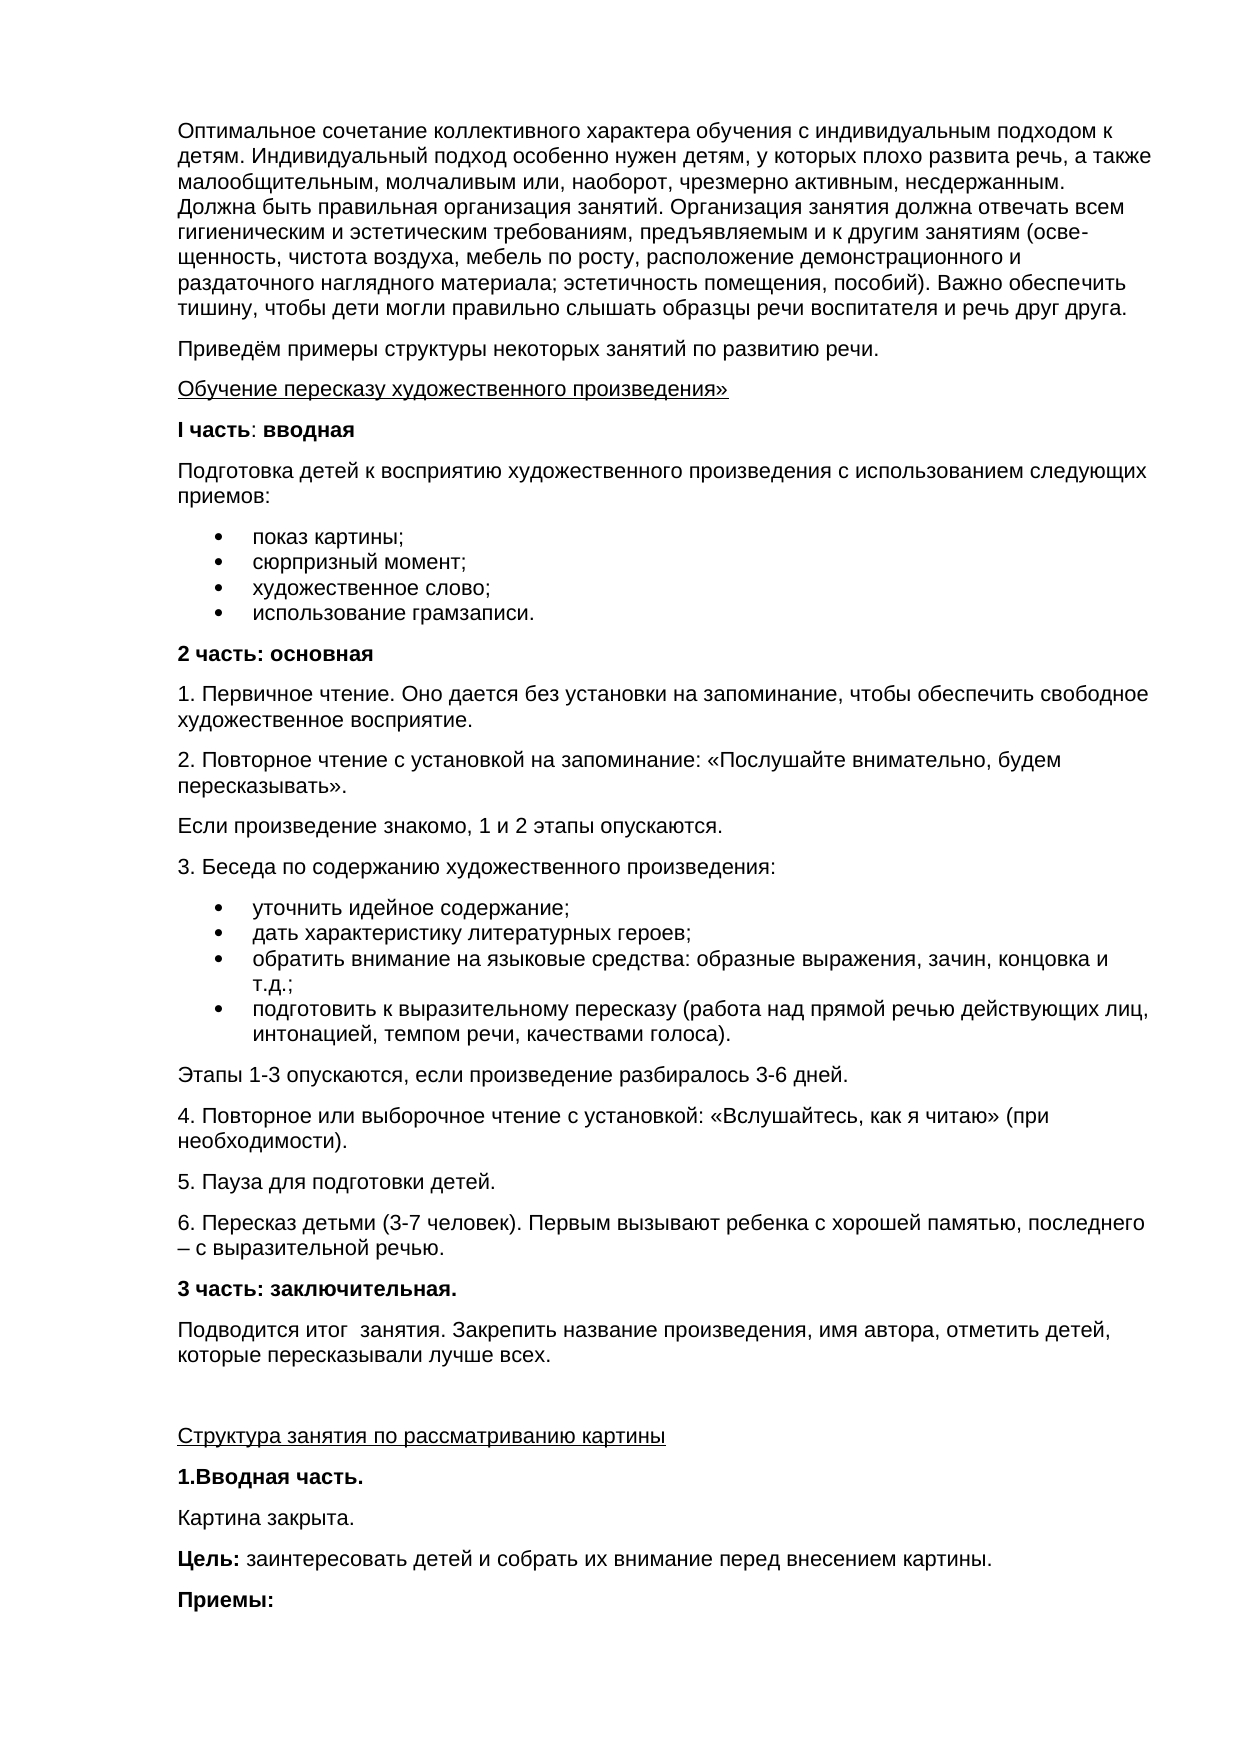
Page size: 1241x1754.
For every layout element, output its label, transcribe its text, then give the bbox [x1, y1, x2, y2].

list использование грамзаписи. [215, 599, 1152, 625]
text Этапы 1-3 опускаются, если произведение разбиралось 3-6 дней. [177, 1062, 1152, 1087]
text Приведём примеры структуры некоторых занятий по развитию речи. [177, 335, 1152, 361]
text Подготовка детей к восприятию художественного произведения с использованием следующих приемов: [177, 458, 1152, 508]
text Приемы: [177, 1587, 1152, 1612]
list обратить внимание на языковые средства: образные выражения, зачин, концовка и т.д.; [215, 945, 1152, 996]
text 3 часть: заключительная. [177, 1276, 1152, 1301]
text Обучение пересказу художественного произведения» [177, 376, 1152, 401]
text Картина закрыта. [177, 1505, 1152, 1530]
text 1.Вводная часть. [177, 1464, 1152, 1489]
text 4. Повторное или выборочное чтение с установкой: «Вслушайтесь, как я читаю» (при необходимости). [177, 1103, 1152, 1153]
text 5. Пауза для подготовки детей. [177, 1169, 1152, 1194]
list подготовить к выразительному пересказу (работа над прямой речью действующих лиц, интонацией, темпом речи, качествами голоса). [215, 996, 1152, 1046]
text Оптимальное сочетание коллективного характера обучения с индивидуальным подходом к детям. Индивидуальный подход особенно нужен детям, у которых плохо развита речь, а также малообщительным, молчаливым или, наоборот, чрезмерно активным, несдержанным. Должна быть правильная организация занятий. Организация занятия должна отвечать всем гигиеническим и эстетическим требованиям, предъявляемым и к другим занятиям (освещенность, чистота воздуха, мебель по росту, расположение демонстрационного и раздаточного наглядного материала; эстетичность помещения, пособий). Важно обеспечить тишину, чтобы дети могли правильно слышать образцы речи воспитателя и речь друг друга. [177, 118, 1152, 320]
text 3. Беседа по содержанию художественного произведения: [177, 854, 1152, 879]
list показ картины; [215, 524, 1152, 549]
text Цель: заинтересовать детей и собрать их внимание перед внесением картины. [177, 1546, 1152, 1571]
list художественное слово; [215, 574, 1152, 599]
list сюрпризный момент; [215, 549, 1152, 574]
text Структура занятия по рассматриванию картины [177, 1423, 1152, 1448]
text 2. Повторное чтение с установкой на запоминание: «Послушайте внимательно, будем пересказывать». [177, 747, 1152, 798]
text I часть: вводная [177, 417, 1152, 442]
list дать характеристику литературных героев; [215, 920, 1152, 945]
text 2 часть: основная [177, 640, 1152, 666]
text Если произведение знакомо, 1 и 2 этапы опускаются. [177, 813, 1152, 838]
text 1. Первичное чтение. Оно дается без установки на запоминание, чтобы обеспечить свободное художественное восприятие. [177, 681, 1152, 732]
text Подводится итог занятия. Закрепить название произведения, имя автора, отметить детей, которые пересказывали лучше всех. [177, 1316, 1152, 1367]
text 6. Пересказ детьми (3-7 человек). Первым вызывают ребенка с хорошей памятью, последнего – с выразительной речью. [177, 1209, 1152, 1260]
list уточнить идейное содержание; [215, 895, 1152, 920]
